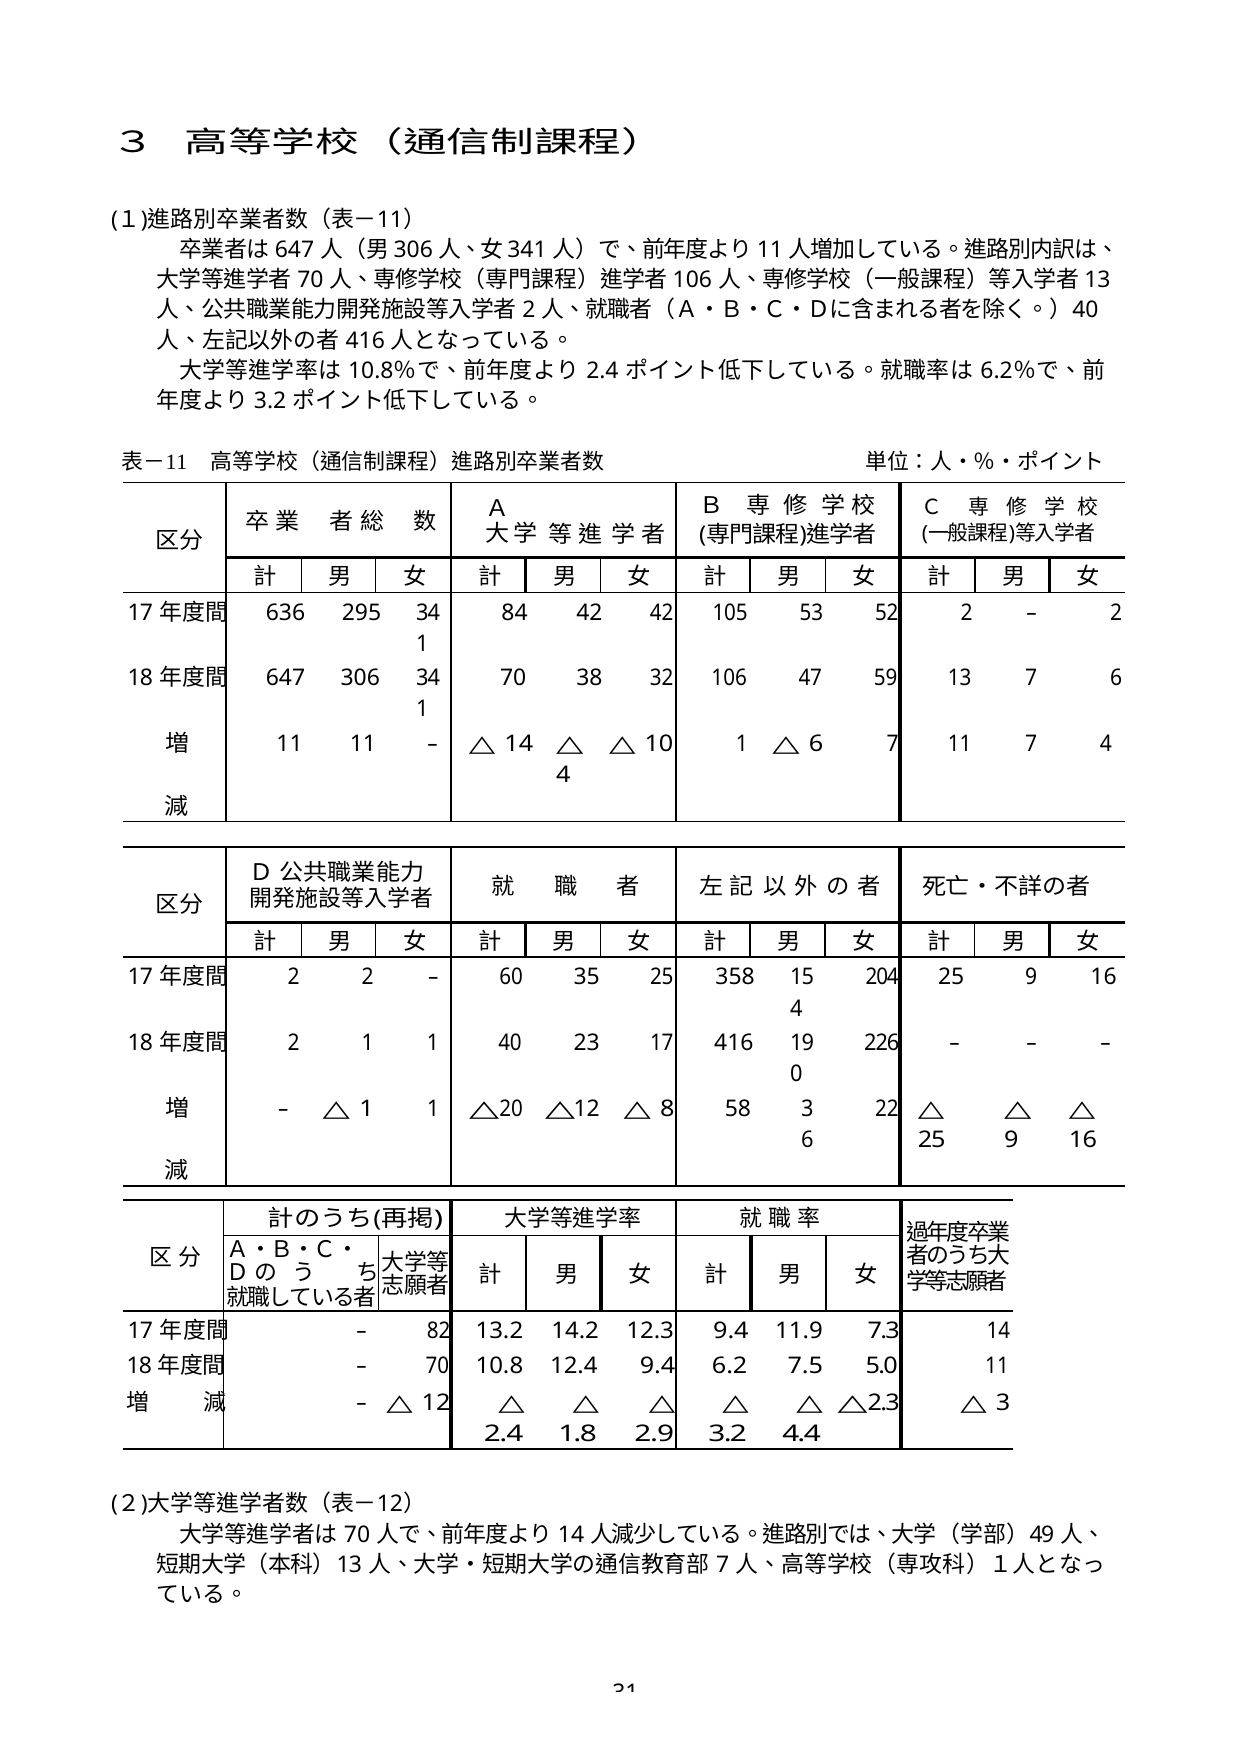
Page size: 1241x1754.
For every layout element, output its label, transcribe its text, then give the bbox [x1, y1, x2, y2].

text 大学等進学率は 10.8％で、前年度より 2.4 ポイント低下している。就職率は 6.2％で、前年度より 3.2 ポイント低下している。 [156, 354, 1106, 415]
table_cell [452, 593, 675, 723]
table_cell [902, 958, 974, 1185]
text 人、公共職業能力開発施設等入学者 2 人、就職者（Ａ・Ｂ・Ｃ・Ｄに含まれる者を除く。）40 [156, 294, 1240, 324]
text 表－11 高等学校（通信制課程）進路別卒業者数 単位：人・％・ポイント [122, 446, 1240, 476]
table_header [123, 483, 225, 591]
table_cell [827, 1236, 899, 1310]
text 人、左記以外の者 416 人となっている。 [156, 324, 1240, 354]
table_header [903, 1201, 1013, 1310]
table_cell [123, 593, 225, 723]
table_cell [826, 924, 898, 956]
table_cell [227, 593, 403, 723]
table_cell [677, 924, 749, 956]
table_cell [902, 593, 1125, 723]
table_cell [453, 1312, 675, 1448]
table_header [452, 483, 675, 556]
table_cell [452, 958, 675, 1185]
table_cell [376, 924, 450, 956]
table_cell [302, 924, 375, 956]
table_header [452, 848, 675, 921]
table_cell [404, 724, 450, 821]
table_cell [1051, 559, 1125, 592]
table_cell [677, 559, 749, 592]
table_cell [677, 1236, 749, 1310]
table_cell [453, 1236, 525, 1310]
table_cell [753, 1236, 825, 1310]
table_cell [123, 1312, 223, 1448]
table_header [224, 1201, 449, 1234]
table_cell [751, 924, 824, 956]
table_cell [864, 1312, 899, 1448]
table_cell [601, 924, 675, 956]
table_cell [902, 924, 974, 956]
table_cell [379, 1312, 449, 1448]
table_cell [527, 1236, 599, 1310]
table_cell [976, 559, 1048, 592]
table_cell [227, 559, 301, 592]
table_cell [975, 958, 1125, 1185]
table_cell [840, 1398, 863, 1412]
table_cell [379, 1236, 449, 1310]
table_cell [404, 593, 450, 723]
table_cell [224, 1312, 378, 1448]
text (１)進路別卒業者数（表－11） [111, 203, 1240, 233]
text 卒業者は 647 人（男 306 人、女 341 人）で、前年度より 11 人増加している。進路別内訳は、 [179, 233, 1240, 263]
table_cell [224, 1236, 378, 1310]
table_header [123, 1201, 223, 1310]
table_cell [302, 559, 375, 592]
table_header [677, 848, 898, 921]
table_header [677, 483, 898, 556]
text 大学等進学者は 70 人で、前年度より 14 人減少している。進路別では、大学（学部）49 人、短期大学（本科）13 人、大学・短期大学の通信教育部 7 人、高等学校（専攻科）１人となっている。 [156, 1518, 1106, 1609]
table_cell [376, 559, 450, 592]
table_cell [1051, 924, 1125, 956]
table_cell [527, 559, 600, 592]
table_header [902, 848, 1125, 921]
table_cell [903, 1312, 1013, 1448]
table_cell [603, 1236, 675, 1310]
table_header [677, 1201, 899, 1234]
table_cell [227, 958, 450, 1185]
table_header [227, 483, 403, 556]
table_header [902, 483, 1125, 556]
text 大学等進学者 70 人、専修学校（専門課程）進学者 106 人、専修学校（一般課程）等入学者 13 [156, 263, 1240, 294]
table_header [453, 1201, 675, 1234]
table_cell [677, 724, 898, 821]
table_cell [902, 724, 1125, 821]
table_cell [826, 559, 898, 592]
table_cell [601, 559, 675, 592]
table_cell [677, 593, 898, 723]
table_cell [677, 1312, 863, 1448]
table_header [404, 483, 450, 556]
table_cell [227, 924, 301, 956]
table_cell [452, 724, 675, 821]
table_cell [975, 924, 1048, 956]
text (２)大学等進学者数（表－12） [111, 1487, 1240, 1517]
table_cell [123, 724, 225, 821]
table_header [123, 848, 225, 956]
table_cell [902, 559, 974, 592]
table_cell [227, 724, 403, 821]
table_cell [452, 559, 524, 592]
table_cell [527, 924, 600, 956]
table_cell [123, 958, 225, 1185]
subtitle ３ 高等学校（通信制課程） [111, 122, 1240, 161]
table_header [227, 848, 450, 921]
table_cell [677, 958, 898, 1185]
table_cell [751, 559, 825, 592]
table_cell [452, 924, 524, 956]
